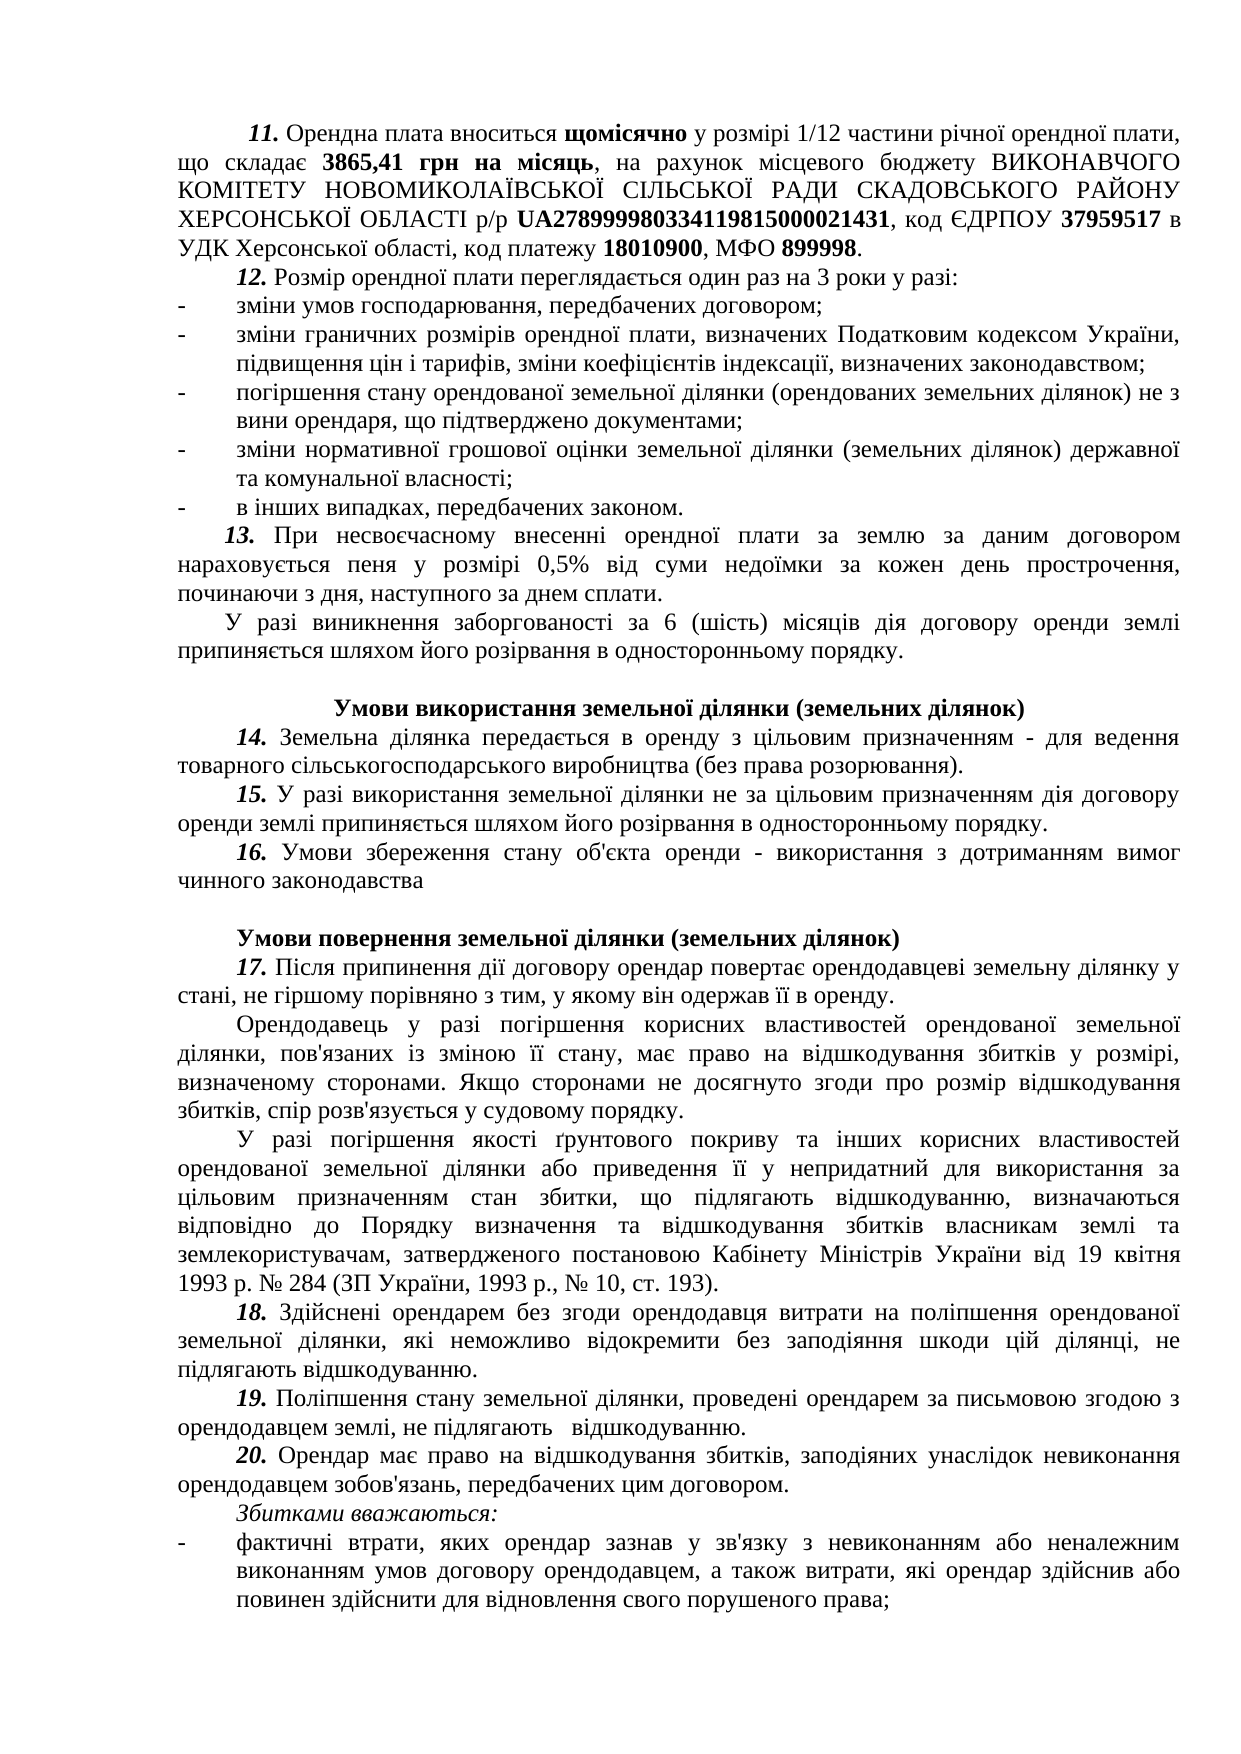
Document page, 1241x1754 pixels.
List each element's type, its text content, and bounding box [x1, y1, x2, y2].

text Орендодавець у разі погіршення корисних властивостей орендованої земельної ділянки, пов'язаних із зміною її стану, має право на відшкодування збитків у розмірі, визначеному сторонами. Якщо сторонами не досягнуто згоди про розмір відшкодування збитків, спір розв'язується у судовому порядку. [177, 1009, 1181, 1124]
text 19. Поліпшення стану земельної ділянки, проведені орендарем за письмовою згодою з орендодавцем землі, не підлягають відшкодуванню. [177, 1383, 1181, 1441]
list зміни граничних розмірів орендної плати, визначених Податковим кодексом України, підвищення цін і тарифів, зміни коефіцієнтів індексації, визначених законодавством; [177, 319, 1181, 377]
text Умови повернення земельної ділянки (земельних ділянок) [177, 923, 1181, 952]
text Збитками вважаються: [177, 1498, 1181, 1527]
text 20. Орендар має право на відшкодування збитків, заподіяних унаслідок невиконання орендодавцем зобов'язань, передбачених цим договором. [177, 1441, 1181, 1498]
text У разі виникнення заборгованості за 6 (шість) місяців дія договору оренди землі припиняється шляхом його розірвання в односторонньому порядку. [177, 607, 1181, 664]
text 16. Умови збереження стану об'єкта оренди - використання з дотриманням вимог чинного законодавства [177, 837, 1181, 894]
text 17. Після припинення дії договору орендар повертає орендодавцеві земельну ділянку у стані, не гіршому порівняно з тим, у якому він одержав її в оренду. [177, 952, 1181, 1009]
text 14. Земельна ділянка передається в оренду з цільовим призначенням - для ведення товарного сільськогосподарського виробництва (без права розорювання). [177, 722, 1181, 779]
list в інших випадках, передбачених законом. [177, 492, 1181, 521]
text Умови використання земельної ділянки (земельних ділянок) [177, 693, 1181, 722]
list погіршення стану орендованої земельної ділянки (орендованих земельних ділянок) не з вини орендаря, що підтверджено документами; [177, 377, 1181, 434]
text 11. Орендна плата вноситься щомісячно у розмірі 1/12 частини річної орендної плати, що складає 3865,41 грн на місяць, на рахунок місцевого бюджету ВИКОНАВЧОГО КОМІТЕТУ НОВОМИКОЛАЇВСЬКОЇ СІЛЬСЬКОЇ РАДИ СКАДОВСЬКОГО РАЙОНУ ХЕРСОНСЬКОЇ ОБЛАСТІ р/р UA278999980334119815000021431, код ЄДРПОУ 37959517 в УДК Херсонської області, код платежу 18010900, МФО 899998. [177, 118, 1181, 262]
list зміни нормативної грошової оцінки земельної ділянки (земельних ділянок) державної та комунальної власності; [177, 434, 1181, 492]
text У разі погіршення якості ґрунтового покриву та інших корисних властивостей орендованої земельної ділянки або приведення її у непридатний для використання за цільовим призначенням стан збитки, що підлягають відшкодуванню, визначаються відповідно до Порядку визначення та відшкодування збитків власникам землі та землекористувачам, затвердженого постановою Кабінету Міністрів України від 19 квітня 1993 р. № 284 (ЗП України, 1993 р., № 10, ст. 193). [177, 1124, 1181, 1297]
list фактичні втрати, яких орендар зазнав у зв'язку з невиконанням або неналежним виконанням умов договору орендодавцем, а також витрати, які орендар здійснив або повинен здійснити для відновлення свого порушеного права; [177, 1527, 1181, 1613]
text 18. Здійснені орендарем без згоди орендодавця витрати на поліпшення орендованої земельної ділянки, які неможливо відокремити без заподіяння шкоди цій ділянці, не підлягають відшкодуванню. [177, 1297, 1181, 1383]
text 12. Розмір орендної плати переглядається один раз на 3 роки у разі: [177, 262, 1181, 291]
text 15. У разі використання земельної ділянки не за цільовим призначенням дія договору оренди землі припиняється шляхом його розірвання в односторонньому порядку. [177, 779, 1181, 837]
text 13. При несвоєчасному внесенні орендної плати за землю за даним договором нараховується пеня у розмірі 0,5% від суми недоїмки за кожен день прострочення, починаючи з дня, наступного за днем сплати. [177, 521, 1181, 607]
list зміни умов господарювання, передбачених договором; [177, 291, 1181, 319]
